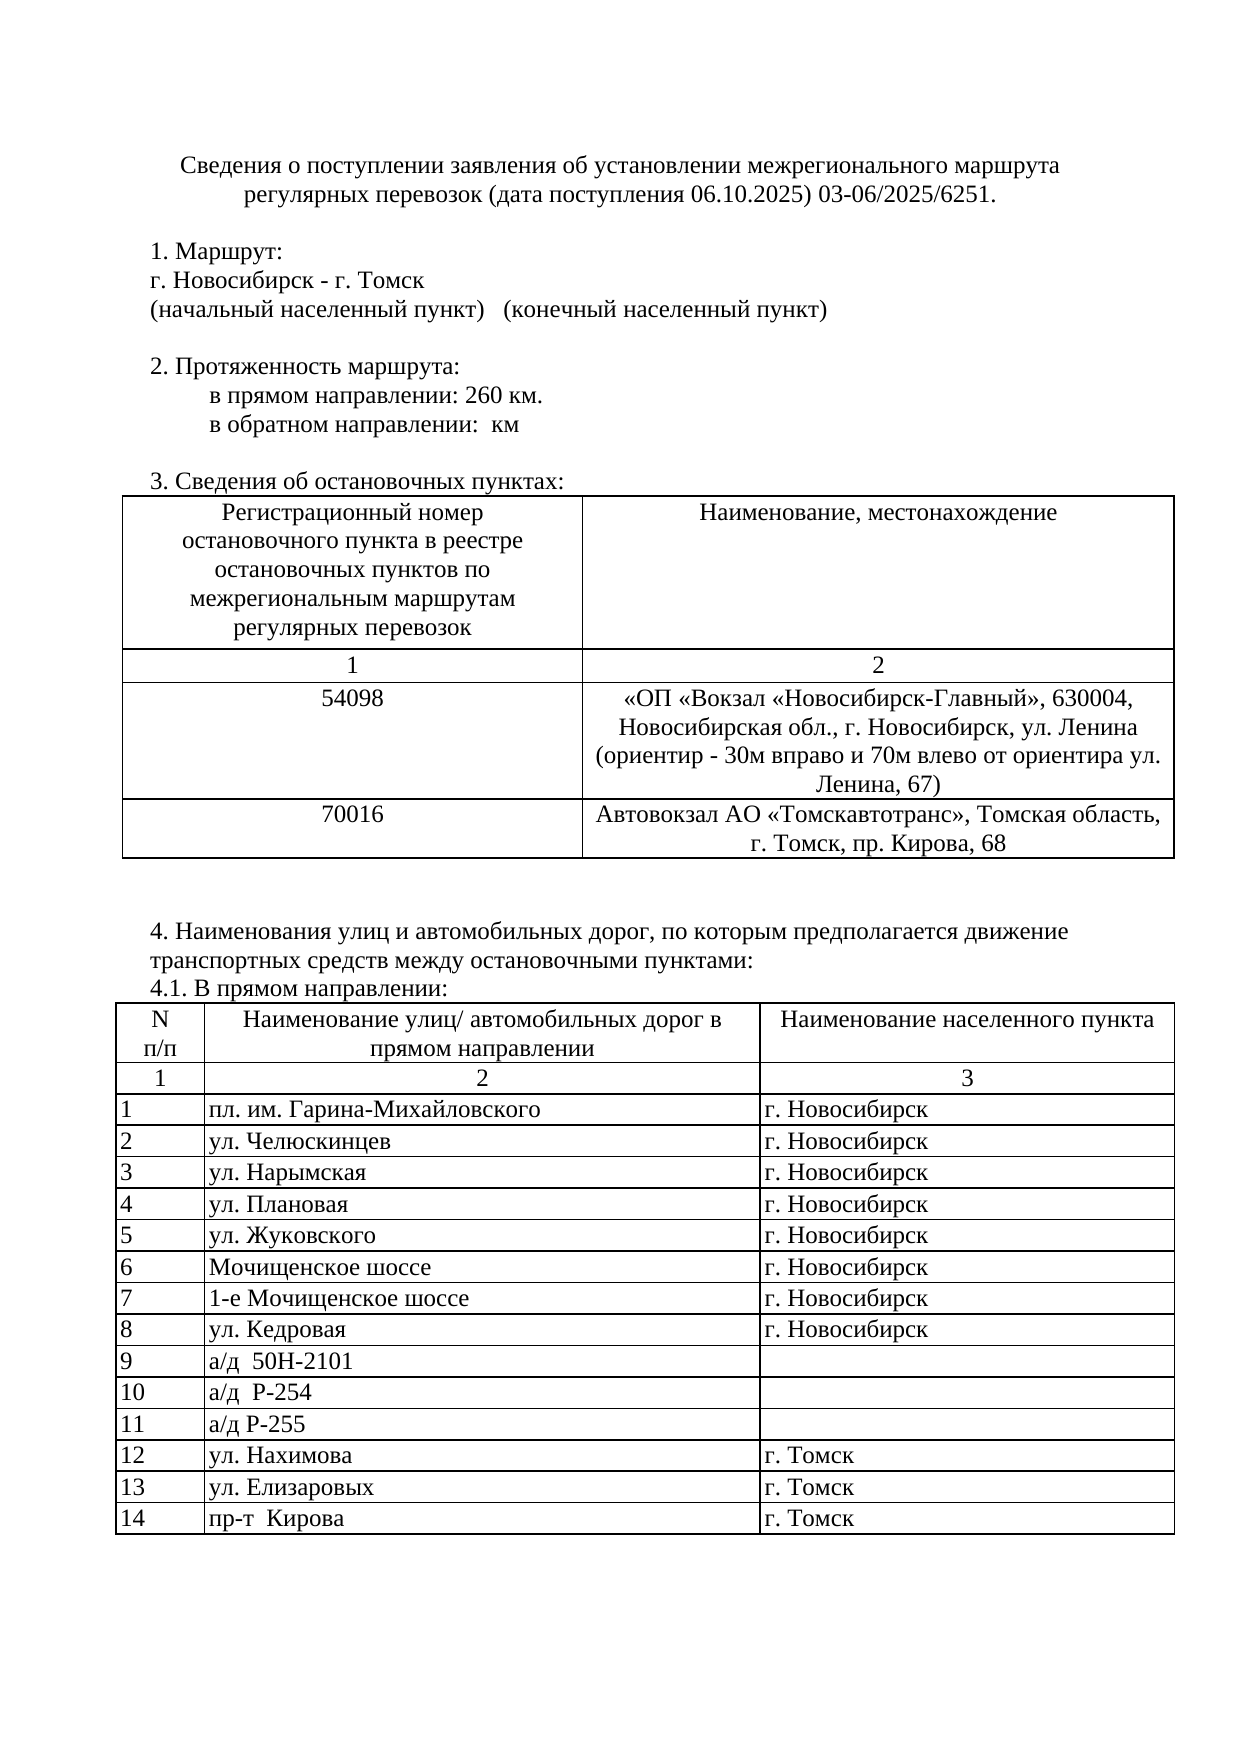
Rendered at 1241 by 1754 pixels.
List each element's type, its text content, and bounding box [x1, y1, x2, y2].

table_cell 4 [117, 1189, 204, 1219]
text (начальный населенный пункт) (конечный населенный пункт) [150, 294, 1090, 322]
table_cell 70016 [123, 800, 582, 857]
table_header Наименование улиц/ автомобильных дорог в прямом направлении [205, 1004, 759, 1061]
table_cell пр-т Кирова [205, 1503, 759, 1533]
text в обратном направлении: км [150, 409, 1090, 437]
table_header Наименование населенного пункта [761, 1004, 1174, 1061]
table_cell а/д 50Н-2101 [205, 1346, 759, 1376]
table_cell 54098 [123, 683, 582, 798]
table_cell 12 [117, 1441, 204, 1470]
text 3. Сведения об остановочных пунктах: [150, 466, 1090, 495]
table_cell 2 [205, 1063, 759, 1093]
table_cell г. Новосибирск [761, 1157, 1174, 1187]
table_cell ул. Елизаровых [205, 1472, 759, 1502]
table_cell [761, 1409, 1174, 1439]
table_header N п/п [117, 1004, 204, 1061]
table_cell ул. Кедровая [205, 1315, 759, 1344]
table_cell 8 [117, 1315, 204, 1344]
table_cell «ОП «Вокзал «Новосибирск-Главный», 630004, Новосибирская обл., г. Новосибирск, ул. Ленина (ориентир - 30м вправо и 70м влево от ориентира ул. Ленина, 67) [583, 683, 1173, 798]
table_cell ул. Жуковского [205, 1220, 759, 1250]
table_cell 14 [117, 1503, 204, 1533]
text 4. Наименования улиц и автомобильных дорог, по которым предполагается движение транспортных средств между остановочными пунктами: [150, 916, 1090, 973]
table_cell 2 [583, 650, 1173, 681]
table_cell г. Новосибирск [761, 1283, 1174, 1313]
table_cell 3 [117, 1157, 204, 1187]
text 2. Протяженность маршрута: [150, 351, 1090, 380]
text 4.1. В прямом направлении: [150, 973, 1090, 1002]
table_cell пл. им. Гарина-Михайловского [205, 1095, 759, 1124]
table_cell 1 [117, 1095, 204, 1124]
table_cell 1 [123, 650, 582, 681]
table_cell 5 [117, 1220, 204, 1250]
table_cell 9 [117, 1346, 204, 1376]
table_header Наименование, местонахождение [583, 497, 1173, 648]
table_cell Автовокзал АО «Томскавтотранс», Томская область, г. Томск, пр. Кирова, 68 [583, 800, 1173, 857]
text Сведения о поступлении заявления об установлении межрегионального маршрута регулярных перевозок (дата поступления 06.10.2025) 03-06/2025/6251. [150, 150, 1090, 207]
table_cell 2 [117, 1126, 204, 1156]
table_cell г. Новосибирск [761, 1126, 1174, 1156]
table_cell Мочищенское шоссе [205, 1252, 759, 1282]
table_cell г. Новосибирск [761, 1252, 1174, 1282]
table_cell 13 [117, 1472, 204, 1502]
table_cell 1-е Мочищенское шоссе [205, 1283, 759, 1313]
text 1. Маршрут: [150, 236, 1090, 265]
table_cell 7 [117, 1283, 204, 1313]
table_cell г. Новосибирск [761, 1095, 1174, 1124]
table_cell г. Томск [761, 1472, 1174, 1502]
table_header Регистрационный номер остановочного пункта в реестре остановочных пунктов по межрегиональным маршрутам регулярных перевозок [123, 497, 582, 648]
table_cell ул. Нахимова [205, 1441, 759, 1470]
table_cell 1 [117, 1063, 204, 1093]
text в прямом направлении: 260 км. [150, 380, 1090, 409]
table_cell 11 [117, 1409, 204, 1439]
table_cell г. Томск [761, 1441, 1174, 1470]
table_cell 3 [761, 1063, 1174, 1093]
table_cell [761, 1346, 1174, 1376]
table_cell г. Томск [761, 1503, 1174, 1533]
table_cell г. Новосибирск [761, 1220, 1174, 1250]
table_cell ул. Нарымская [205, 1157, 759, 1187]
table_cell [761, 1378, 1174, 1407]
table_cell г. Новосибирск [761, 1315, 1174, 1344]
table_cell ул. Плановая [205, 1189, 759, 1219]
text г. Новосибирск - г. Томск [150, 265, 1090, 294]
table_cell а/д Р-254 [205, 1378, 759, 1407]
table_cell 10 [117, 1378, 204, 1407]
table_cell 6 [117, 1252, 204, 1282]
table_cell ул. Челюскинцев [205, 1126, 759, 1156]
table_cell г. Новосибирск [761, 1189, 1174, 1219]
table_cell а/д Р-255 [205, 1409, 759, 1439]
